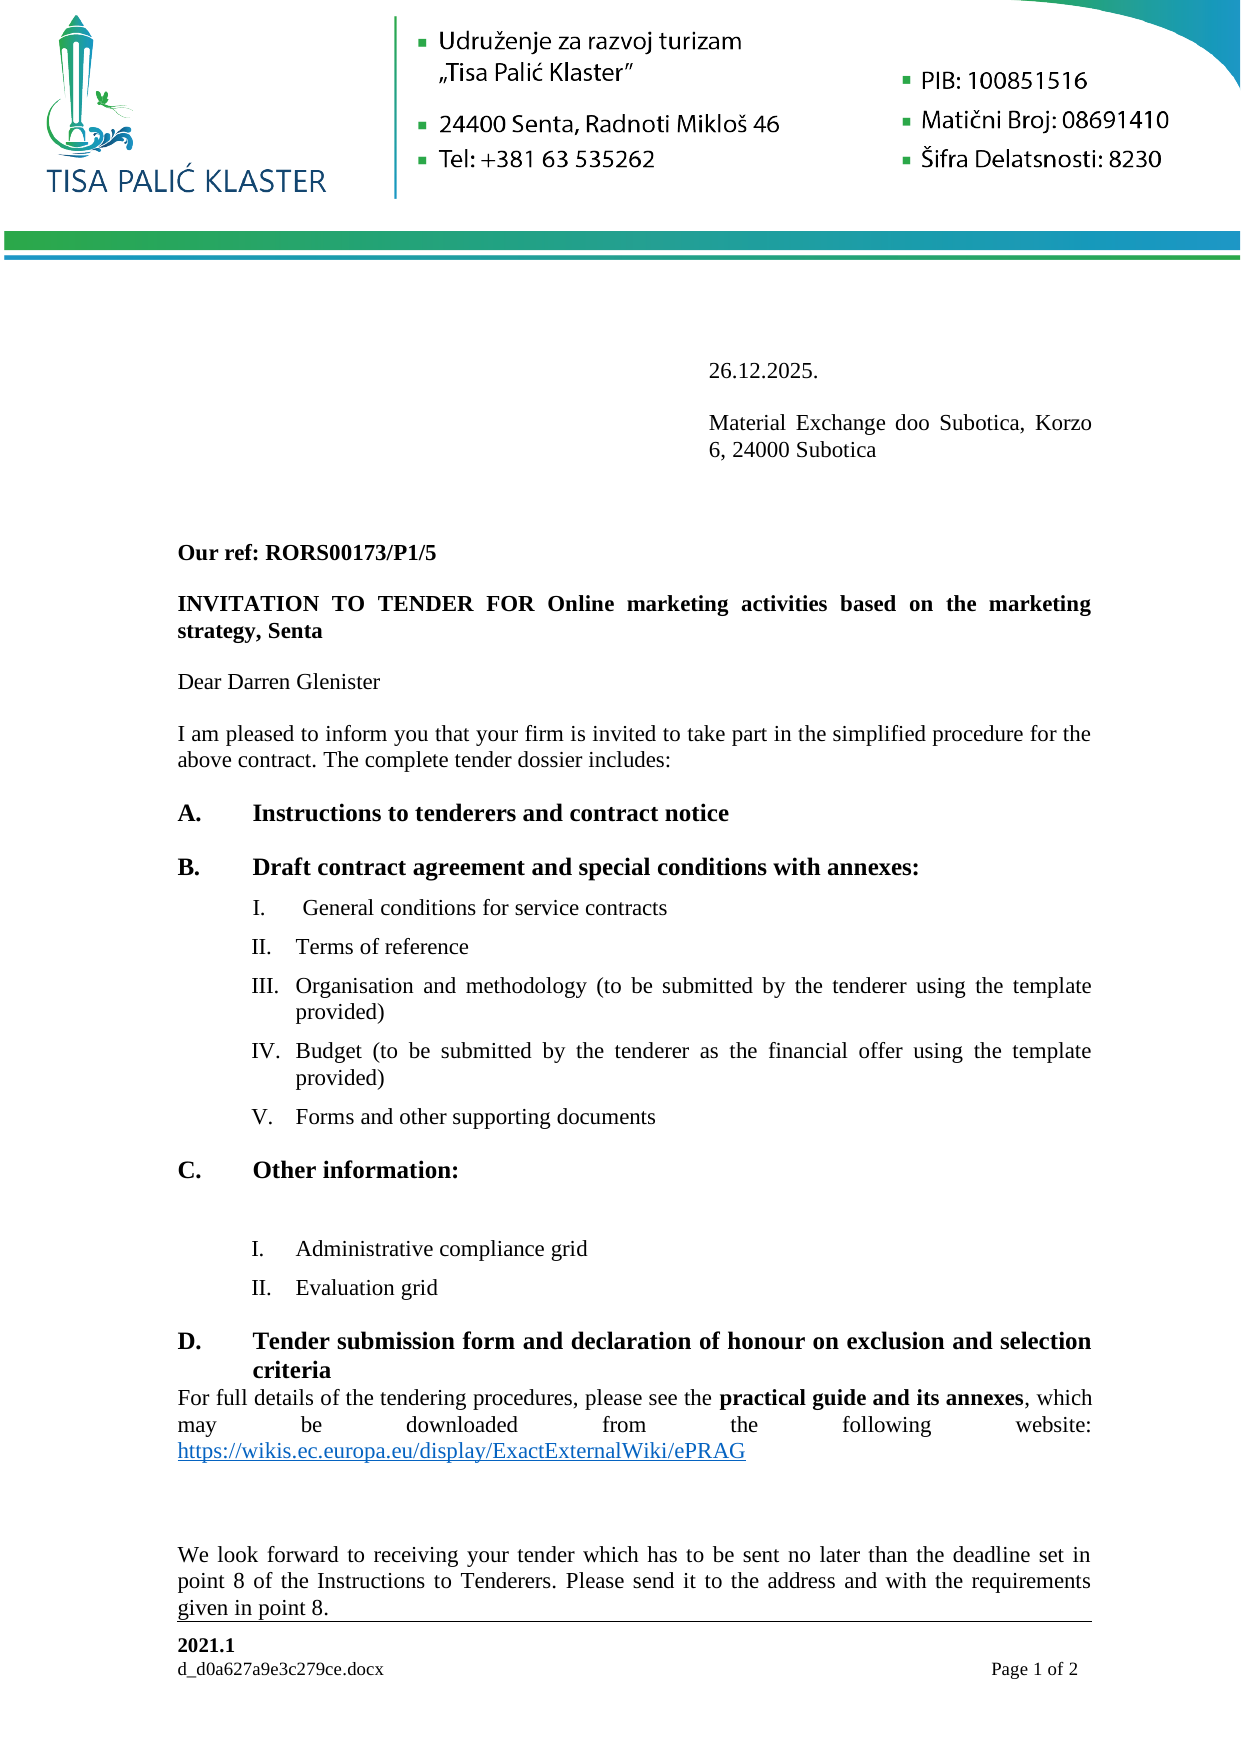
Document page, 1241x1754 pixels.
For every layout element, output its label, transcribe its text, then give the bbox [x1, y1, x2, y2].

text We look forward to receiving your tender which has to be sent no later than the deadline set in point 8 of the Instructions to Tenderers. Please send it to the address and with the requirements given in point 8. [177, 1541, 1092, 1620]
list Evaluation grid [251, 1274, 1092, 1301]
list Forms and other supporting documents [251, 1103, 1092, 1129]
text I am pleased to inform you that your firm is invited to take part in the simplified procedure for the above contract. The complete tender dossier includes: [177, 720, 1092, 773]
list Draft contract agreement and special conditions with annexes: [177, 852, 1092, 881]
picture [4, 0, 1241, 260]
list General conditions for service contracts [252, 893, 1092, 920]
list Budget (to be submitted by the tenderer as the financial offer using the template provided) [251, 1037, 1092, 1090]
list Organisation and methodology (to be submitted by the tenderer using the template provided) [251, 972, 1092, 1025]
text Dear Darren Glenister [177, 668, 1092, 695]
list Administrative compliance grid [251, 1235, 1092, 1262]
list Instructions to tenderers and contract notice [177, 798, 1092, 827]
list Tender submission form and declaration of honour on exclusion and selection criteria [177, 1326, 1092, 1384]
list Other information: [177, 1154, 1092, 1183]
text Material Exchange doo Subotica, Korzo 6, 24000 Subotica [709, 409, 1092, 462]
text 26.12.2025. [709, 357, 1092, 384]
text INVITATION TO TENDER FOR Online marketing activities based on the marketing strategy, Senta [177, 590, 1092, 643]
list Terms of reference [251, 933, 1092, 959]
text For full details of the tendering procedures, please see the practical guide and its annexes, which may be downloaded from the following website: https://wikis.ec.europa.eu/display/ExactExternalWiki/ePRAG [177, 1384, 1092, 1463]
text Our ref: RORS00173/P1/5 [177, 538, 1092, 565]
